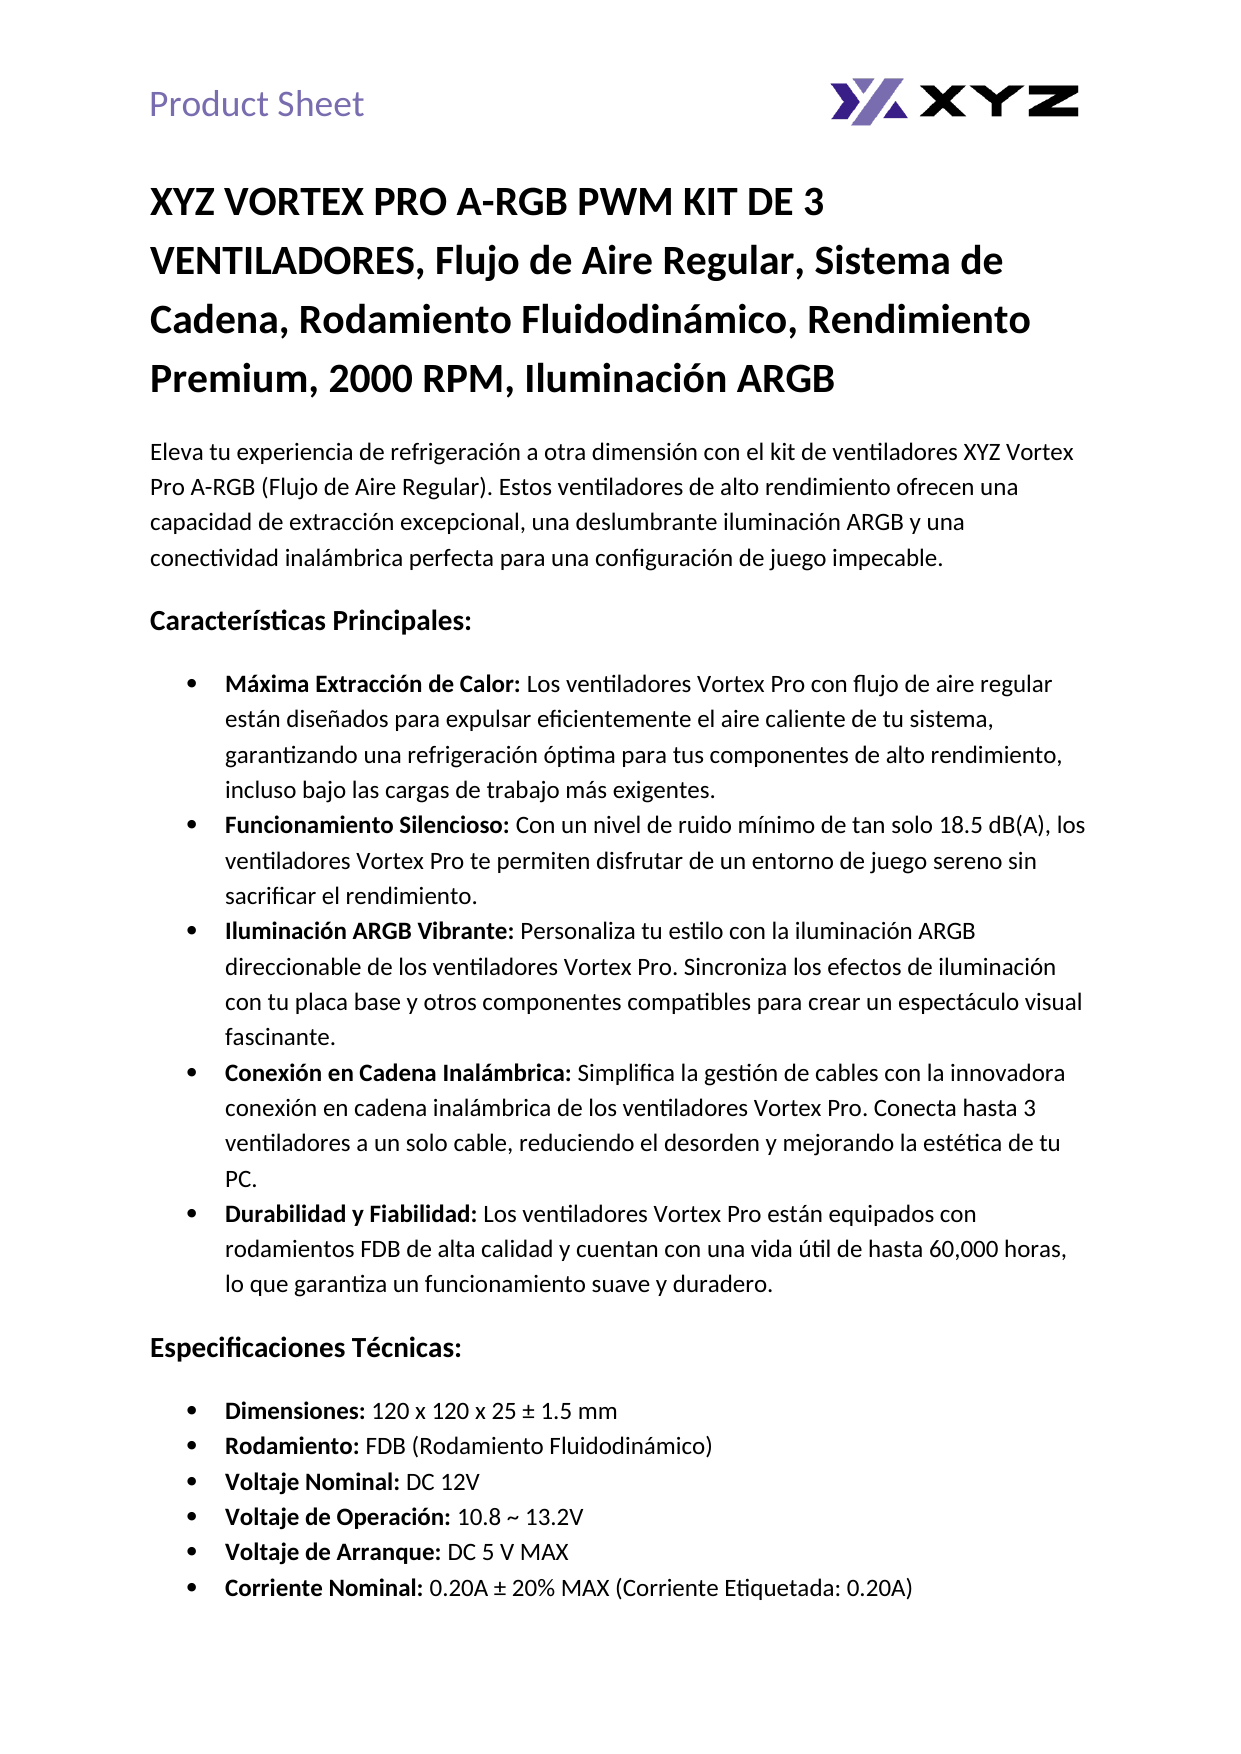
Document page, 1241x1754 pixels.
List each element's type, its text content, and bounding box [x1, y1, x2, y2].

list Iluminación ARGB Vibrante: Personaliza tu estilo con la iluminación ARGB direccionable de los ventiladores Vortex Pro. Sincroniza los efectos de iluminación con tu placa base y otros componentes compatibles para crear un espectáculo visual fascinante. [187, 916, 1090, 1052]
list Rodamiento: FDB (Rodamiento Fluidodinámico) [187, 1431, 1090, 1461]
list Dimensiones: 120 x 120 x 25 ± 1.5 mm [187, 1395, 1090, 1426]
list Voltaje de Operación: 10.8 ~ 13.2V [187, 1501, 1090, 1532]
text XYZ VORTEX PRO A-RGB PWM KIT DE 3 VENTILADORES, Flujo de Aire Regular, Sistema de Cadena, Rodamiento Fluidodinámico, Rendimiento Premium, 2000 RPM, Iluminación ARGB [150, 175, 1090, 403]
text Características Principales: [150, 602, 1090, 638]
list Máxima Extracción de Calor: Los ventiladores Vortex Pro con flujo de aire regular están diseñados para expulsar eficientemente el aire caliente de tu sistema, garantizando una refrigeración óptima para tus componentes de alto rendimiento, incluso bajo las cargas de trabajo más exigentes. [187, 668, 1090, 805]
list Durabilidad y Fiabilidad: Los ventiladores Vortex Pro están equipados con rodamientos FDB de alta calidad y cuentan con una vida útil de hasta 60,000 horas, lo que garantiza un funcionamiento suave y duradero. [187, 1198, 1090, 1299]
text Especificaciones Técnicas: [150, 1329, 1090, 1364]
text Eleva tu experiencia de refrigeración a otra dimensión con el kit de ventiladores XYZ Vortex Pro A-RGB (Flujo de Aire Regular). Estos ventiladores de alto rendimiento ofrecen una capacidad de extracción excepcional, una deslumbrante iluminación ARGB y una conectividad inalámbrica perfecta para una configuración de juego impecable. [150, 436, 1090, 572]
list Voltaje de Arranque: DC 5 V MAX [187, 1536, 1090, 1567]
list Voltaje Nominal: DC 12V [187, 1466, 1090, 1496]
list Conexión en Cadena Inalámbrica: Simplifica la gestión de cables con la innovadora conexión en cadena inalámbrica de los ventiladores Vortex Pro. Conecta hasta 3 ventiladores a un solo cable, reduciendo el desorden y mejorando la estética de tu PC. [187, 1057, 1090, 1193]
list Funcionamiento Silencioso: Con un nivel de ruido mínimo de tan solo 18.5 dB(A), los ventiladores Vortex Pro te permiten disfrutar de un entorno de juego sereno sin sacrificar el rendimiento. [187, 809, 1090, 911]
list Corriente Nominal: 0.20A ± 20% MAX (Corriente Etiquetada: 0.20A) [187, 1572, 1090, 1602]
picture [820, 66, 1091, 140]
